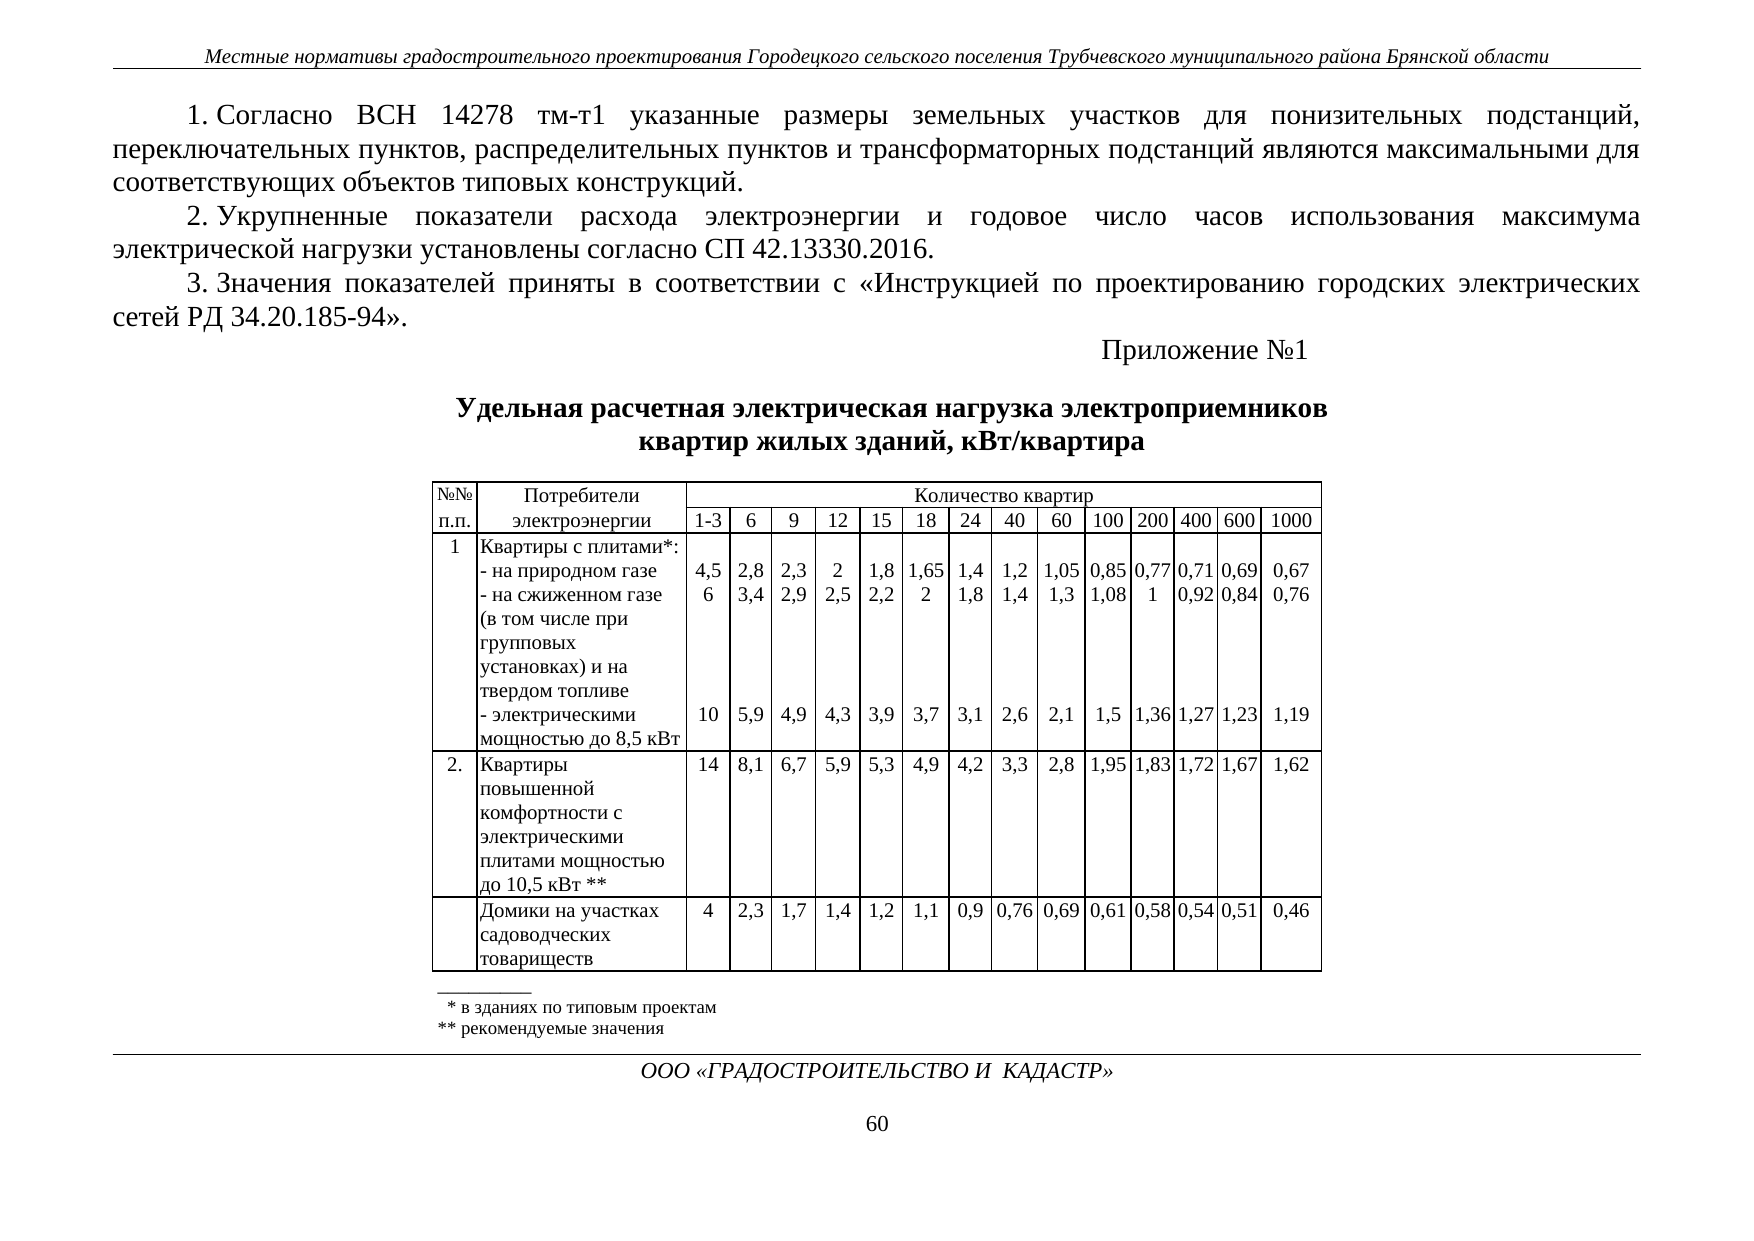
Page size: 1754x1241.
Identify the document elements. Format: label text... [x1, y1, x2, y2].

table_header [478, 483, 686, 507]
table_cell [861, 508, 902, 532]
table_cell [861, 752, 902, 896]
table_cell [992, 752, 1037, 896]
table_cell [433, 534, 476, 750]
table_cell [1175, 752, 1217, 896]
text _________ [408, 972, 1641, 996]
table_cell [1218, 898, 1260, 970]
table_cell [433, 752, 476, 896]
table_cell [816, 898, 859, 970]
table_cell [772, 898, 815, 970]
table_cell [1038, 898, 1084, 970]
text * в зданиях по типовым проектам [408, 996, 1641, 1017]
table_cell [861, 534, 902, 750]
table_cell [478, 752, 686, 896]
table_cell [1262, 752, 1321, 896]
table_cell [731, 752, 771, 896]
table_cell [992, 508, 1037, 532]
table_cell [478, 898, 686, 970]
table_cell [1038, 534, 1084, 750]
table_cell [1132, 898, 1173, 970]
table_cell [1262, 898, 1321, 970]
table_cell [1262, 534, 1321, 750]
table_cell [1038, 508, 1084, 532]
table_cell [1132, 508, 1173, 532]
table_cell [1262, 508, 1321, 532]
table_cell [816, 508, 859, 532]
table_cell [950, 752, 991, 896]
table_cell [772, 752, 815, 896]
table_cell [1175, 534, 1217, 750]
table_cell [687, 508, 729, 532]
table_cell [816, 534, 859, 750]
list Согласно ВСН 14278 тм-т1 указанные размеры земельных участков для понизительных подстанций, переключательных пунктов, распределительных пунктов и трансформаторных подстанций являются максимальными для соответствующих объектов типовых конструкций. [112, 97, 1641, 198]
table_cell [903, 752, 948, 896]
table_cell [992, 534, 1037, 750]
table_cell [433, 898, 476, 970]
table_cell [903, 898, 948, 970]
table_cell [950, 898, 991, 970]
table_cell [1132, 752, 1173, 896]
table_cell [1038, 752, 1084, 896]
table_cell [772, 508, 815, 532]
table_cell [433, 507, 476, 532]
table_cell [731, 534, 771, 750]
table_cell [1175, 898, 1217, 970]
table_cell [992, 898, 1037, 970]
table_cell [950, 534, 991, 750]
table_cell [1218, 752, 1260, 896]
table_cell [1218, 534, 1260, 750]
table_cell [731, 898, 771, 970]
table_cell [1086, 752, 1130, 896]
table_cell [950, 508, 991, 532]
text Удельная расчетная электрическая нагрузка электроприемников [112, 390, 1641, 423]
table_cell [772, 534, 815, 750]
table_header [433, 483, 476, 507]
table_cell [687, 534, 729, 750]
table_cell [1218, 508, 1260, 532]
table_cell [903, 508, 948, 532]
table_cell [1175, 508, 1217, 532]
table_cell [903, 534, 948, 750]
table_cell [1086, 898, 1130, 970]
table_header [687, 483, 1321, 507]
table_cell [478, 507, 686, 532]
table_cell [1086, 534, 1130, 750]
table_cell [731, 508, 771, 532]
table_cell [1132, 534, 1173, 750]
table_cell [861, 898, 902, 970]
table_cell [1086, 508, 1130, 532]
text ** рекомендуемые значения [408, 1017, 1641, 1039]
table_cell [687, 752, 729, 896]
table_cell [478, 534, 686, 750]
list Значения показателей приняты в соответствии с «Инструкцией по проектированию городских электрических сетей РД 34.20.185-94». [112, 265, 1641, 332]
text Приложение №1 [112, 332, 1308, 366]
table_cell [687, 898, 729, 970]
text квартир жилых зданий, кВт/квартира [112, 423, 1641, 457]
list Укрупненные показатели расхода электроэнергии и годовое число часов использования максимума электрической нагрузки установлены согласно СП 42.13330.2016. [112, 198, 1641, 265]
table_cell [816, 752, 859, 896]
